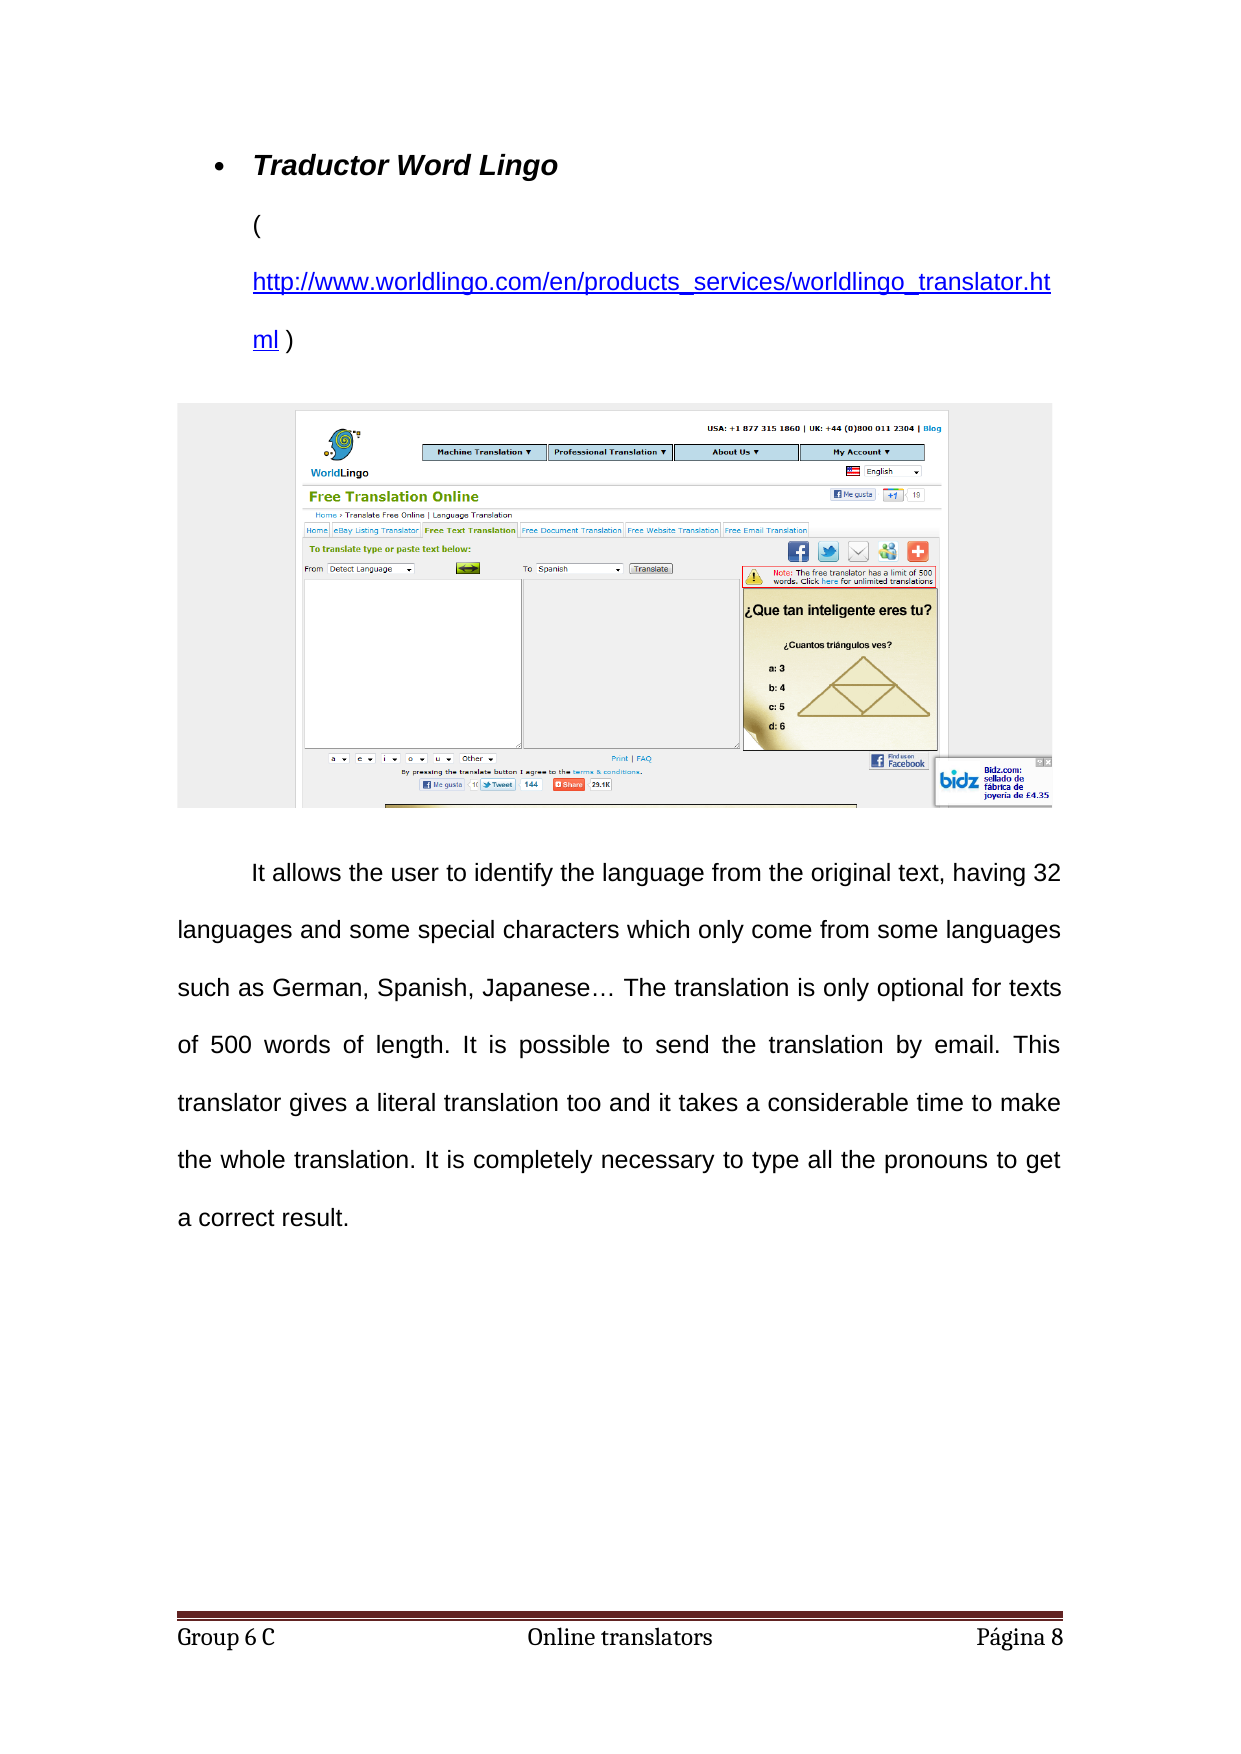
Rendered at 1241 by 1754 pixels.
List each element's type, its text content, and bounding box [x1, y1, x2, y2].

text It allows the user to identify the language from the original text, having 32 languages and some special characters which only come from some languages such as German, Spanish, Japanese… The translation is only optional for texts of 500 words of length. It is possible to send the translation by email. This translator gives a literal translation too and it takes a considerable time to make the whole translation. It is completely necessary to type all the pronouns to get a correct result. [177, 857, 1063, 1231]
list Traductor Word Lingo (http://www.worldlingo.com/en/products_services/worldlingo_translator.html ) [215, 148, 1063, 354]
picture [177, 403, 1053, 808]
